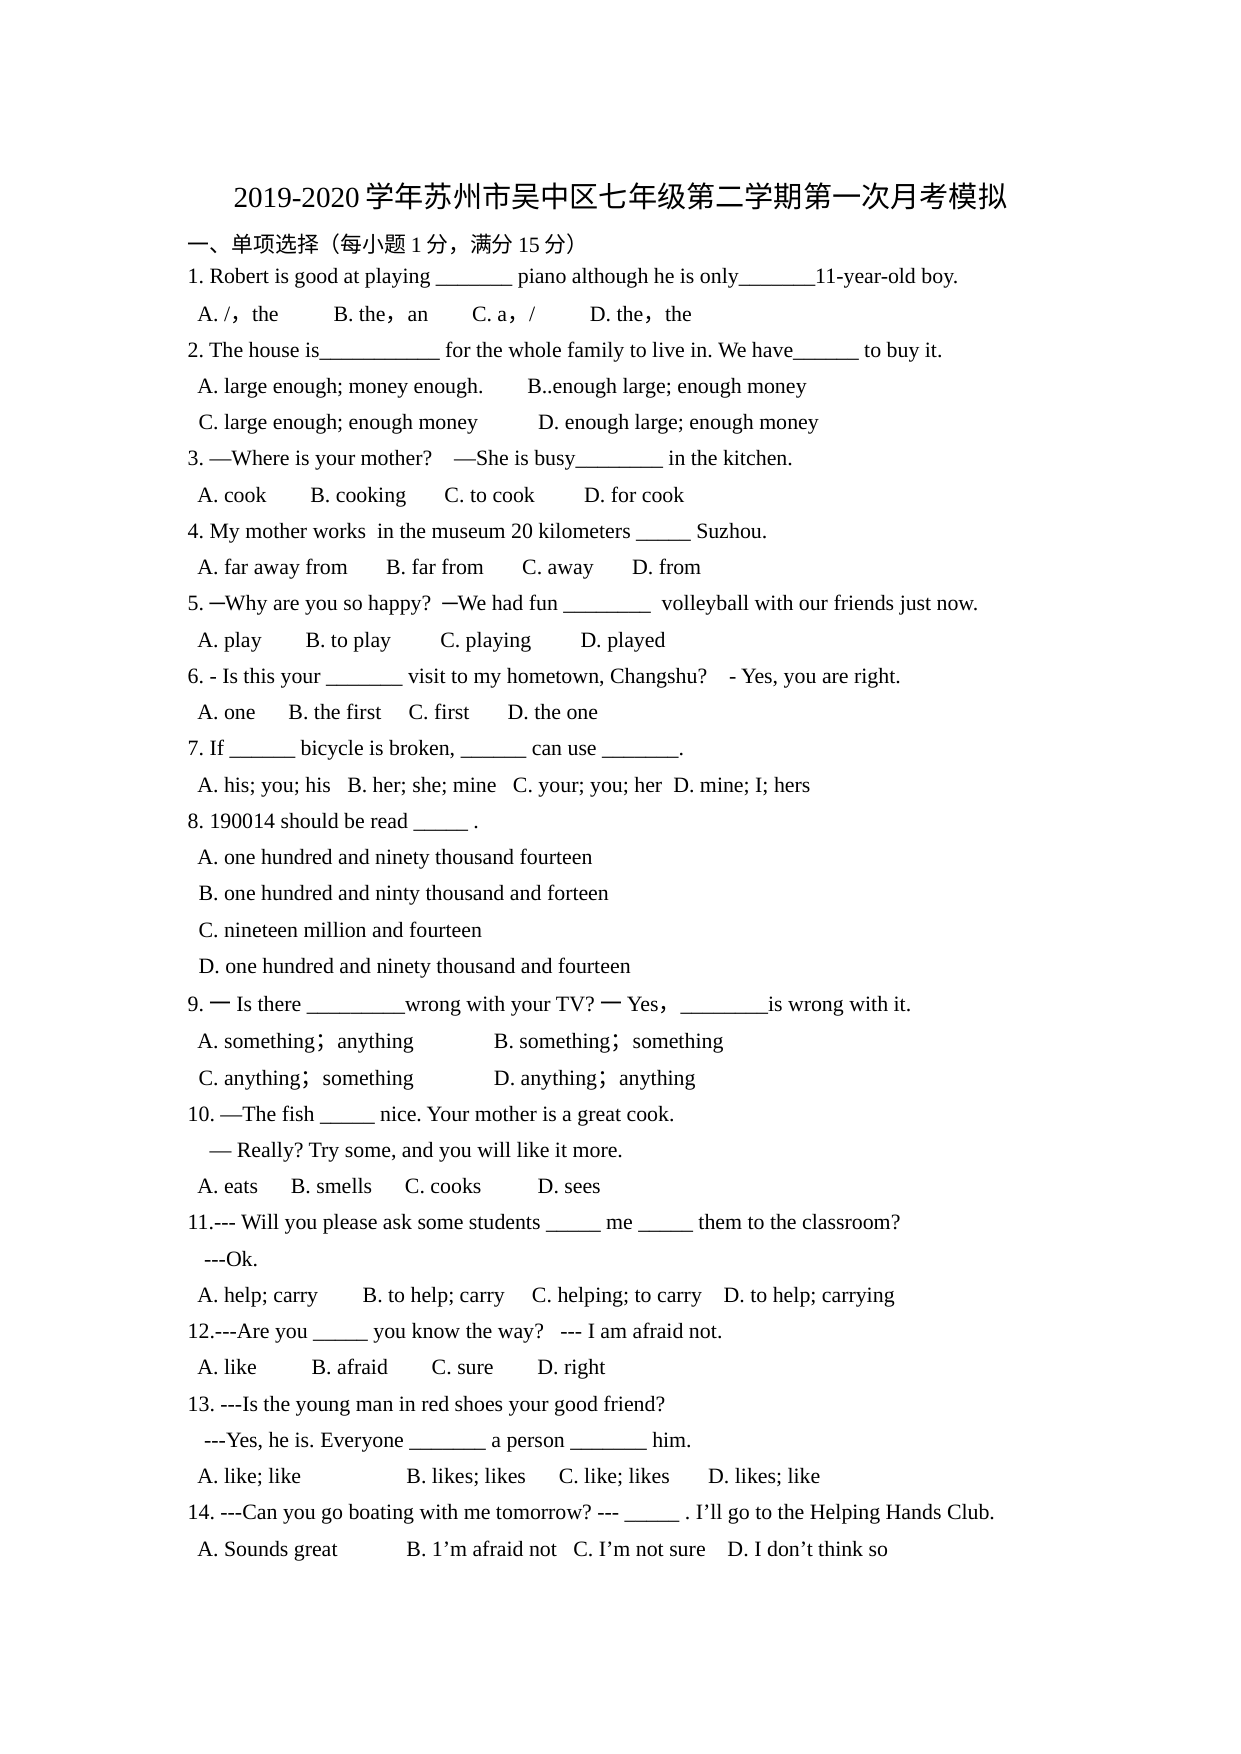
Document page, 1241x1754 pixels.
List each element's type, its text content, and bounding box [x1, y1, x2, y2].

text C. large enough; enough money D. enough large; enough money [187, 405, 1053, 438]
text 2019-2020学年苏州市吴中区七年级第二学期第一次月考模拟 [187, 162, 1053, 227]
text 3. —Where is your mother? —She is busy________ in the kitchen. [187, 442, 1053, 474]
text A. like B. afraid C. sure D. right [187, 1351, 1053, 1383]
text 1. Robert is good at playing _______ piano although he is only_______11-year-old boy. [187, 259, 1053, 292]
text A. Sounds great B. 1’m afraid not C. I’m not sure D. I don’t think so [187, 1532, 1053, 1564]
text A. something；anything B. something；something [187, 1023, 1053, 1055]
text D. one hundred and ninety thousand and fourteen [187, 949, 1053, 982]
text A. eats B. smells C. cooks D. sees [187, 1169, 1053, 1202]
text 14. ---Can you go boating with me tomorrow? --- _____ . I’ll go to the Helping Hands Club. [187, 1496, 1053, 1528]
text 6. - Is this your _______ visit to my hometown, Changshu? - Yes, you are right. [187, 659, 1053, 692]
text 7. If ______ bicycle is broken, ______ can use _______. [187, 732, 1053, 764]
text ---Yes, he is. Everyone _______ a person _______ him. [187, 1423, 1053, 1456]
text — Really? Try some, and you will like it more. [187, 1133, 1053, 1166]
text 4. My mother works in the museum 20 kilometers _____ Suzhou. [187, 514, 1053, 547]
text 5. ─Why are you so happy? ─We had fun ________ volleyball with our friends just now. [187, 587, 1053, 619]
text 12.---Are you _____ you know the way? --- I am afraid not. [187, 1314, 1053, 1347]
text A. play B. to play C. playing D. played [187, 623, 1053, 655]
text A. help; carry B. to help; carry C. helping; to carry D. to help; carrying [187, 1278, 1053, 1311]
text A. far away from B. far from C. away D. from [187, 550, 1053, 583]
text 13. ---Is the young man in red shoes your good friend? [187, 1387, 1053, 1419]
text C. anything；something D. anything；anything [187, 1060, 1053, 1092]
text A. one hundred and ninety thousand fourteen [187, 840, 1053, 873]
text A. /，the B. the，an C. a，/ D. the，the [187, 296, 1053, 328]
text A. his; you; his B. her; she; mine C. your; you; her D. mine; I; hers [187, 768, 1053, 800]
text A. cook B. cooking C. to cook D. for cook [187, 478, 1053, 510]
text A. like; like B. likes; likes C. like; likes D. likes; like [187, 1459, 1053, 1492]
text A. large enough; money enough. B..enough large; enough money [187, 369, 1053, 402]
text 11.--- Will you please ask some students _____ me _____ them to the classroom? [187, 1206, 1053, 1238]
text C. nineteen million and fourteen [187, 913, 1053, 945]
text B. one hundred and ninty thousand and forteen [187, 877, 1053, 909]
text 9. 一 Is there _________wrong with your TV? 一Yes，________is wrong with it. [187, 985, 1053, 1018]
text 10. —The fish _____ nice. Your mother is a great cook. [187, 1097, 1053, 1129]
text 2. The house is___________ for the whole family to live in. We have______ to buy it. [187, 333, 1053, 365]
text 一、单项选择（每小题1分，满分15分） [187, 227, 1053, 259]
text ---Ok. [187, 1242, 1053, 1274]
text 8. 190014 should be read _____ . [187, 804, 1053, 837]
text A. one B. the first C. first D. the one [187, 695, 1053, 728]
